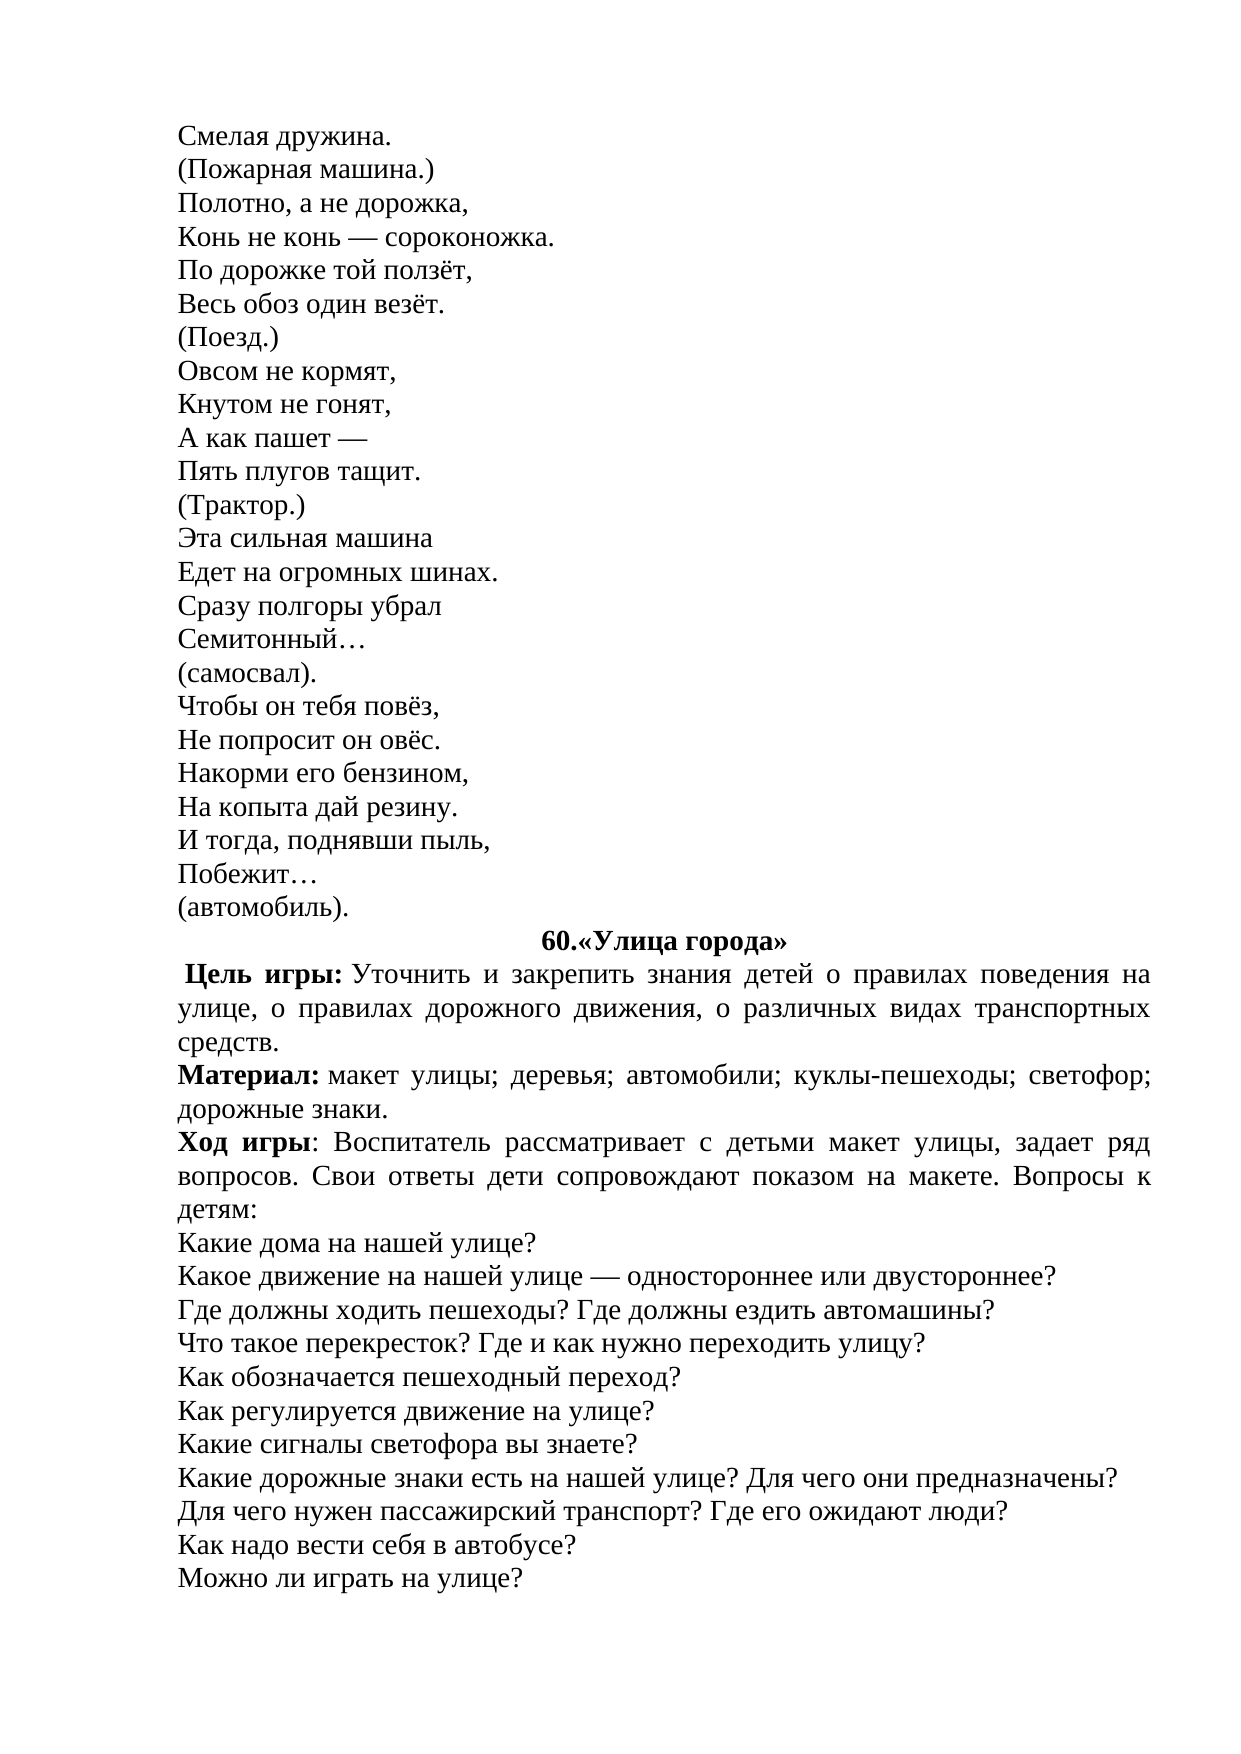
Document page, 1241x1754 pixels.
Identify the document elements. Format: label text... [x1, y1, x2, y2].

text Какие дорожные знаки есть на нашей улице? Для чего они предназначены? [177, 1460, 1152, 1493]
text Чтобы он тебя повёз, [177, 688, 1152, 722]
text Можно ли играть на улице? [177, 1560, 1152, 1594]
text Овсом не кормят, [177, 353, 1152, 386]
text И тогда, поднявши пыль, [177, 822, 1152, 856]
text Эта сильная машина [177, 521, 1152, 554]
text Накорми его бензином, [177, 755, 1152, 789]
text Какое движение на нашей улице — одностороннее или двустороннее? [177, 1258, 1152, 1292]
text Материал: макет улицы; деревья; автомобили; куклы-пешеходы; светофор; дорожные знаки. [177, 1057, 1152, 1124]
text (автомобиль). [177, 889, 1152, 923]
text А как пашет — [177, 420, 1152, 453]
text Как обозначается пешеходный переход? [177, 1359, 1152, 1393]
text Кнутом не гонят, [177, 386, 1152, 420]
text (самосвал). [177, 655, 1152, 688]
text (Поезд.) [177, 319, 1152, 353]
text Как регулируется движение на улице? [177, 1393, 1152, 1426]
text Для чего нужен пассажирский транспорт? Где его ожидают люди? [177, 1493, 1152, 1527]
text 60.«Улица города» [177, 923, 1152, 957]
text Какие дома на нашей улице? [177, 1225, 1152, 1258]
text Где должны ходить пешеходы? Где должны ездить автомашины? [177, 1292, 1152, 1326]
text Как надо вести себя в автобусе? [177, 1527, 1152, 1560]
text По дорожке той ползёт, [177, 252, 1152, 286]
text Побежит… [177, 856, 1152, 889]
text Что такое перекресток? Где и как нужно переходить улицу? [177, 1326, 1152, 1359]
text Цель игры: Уточнить и закрепить знания детей о правилах поведения на улице, о правилах дорожного движения, о различных видах транспортных средств. [177, 957, 1152, 1057]
text Семитонный… [177, 621, 1152, 655]
text Смелая дружина. [177, 118, 1152, 152]
text Сразу полгоры убрал [177, 588, 1152, 621]
text Полотно, а не дорожка, [177, 185, 1152, 219]
text (Трактор.) [177, 487, 1152, 521]
text Не попросит он овёс. [177, 722, 1152, 755]
text Едет на огромных шинах. [177, 554, 1152, 588]
text Конь не конь — сороконожка. [177, 219, 1152, 252]
text Какие сигналы светофора вы знаете? [177, 1426, 1152, 1460]
text На копыта дай резину. [177, 789, 1152, 822]
text Ход игры: Воспитатель рассматривает с детьми макет улицы, задает ряд вопросов. Свои ответы дети сопровождают показом на макете. Вопросы к детям: [177, 1124, 1152, 1225]
text Пять плугов тащит. [177, 453, 1152, 487]
text Весь обоз один везёт. [177, 286, 1152, 319]
text (Пожарная машина.) [177, 152, 1152, 185]
